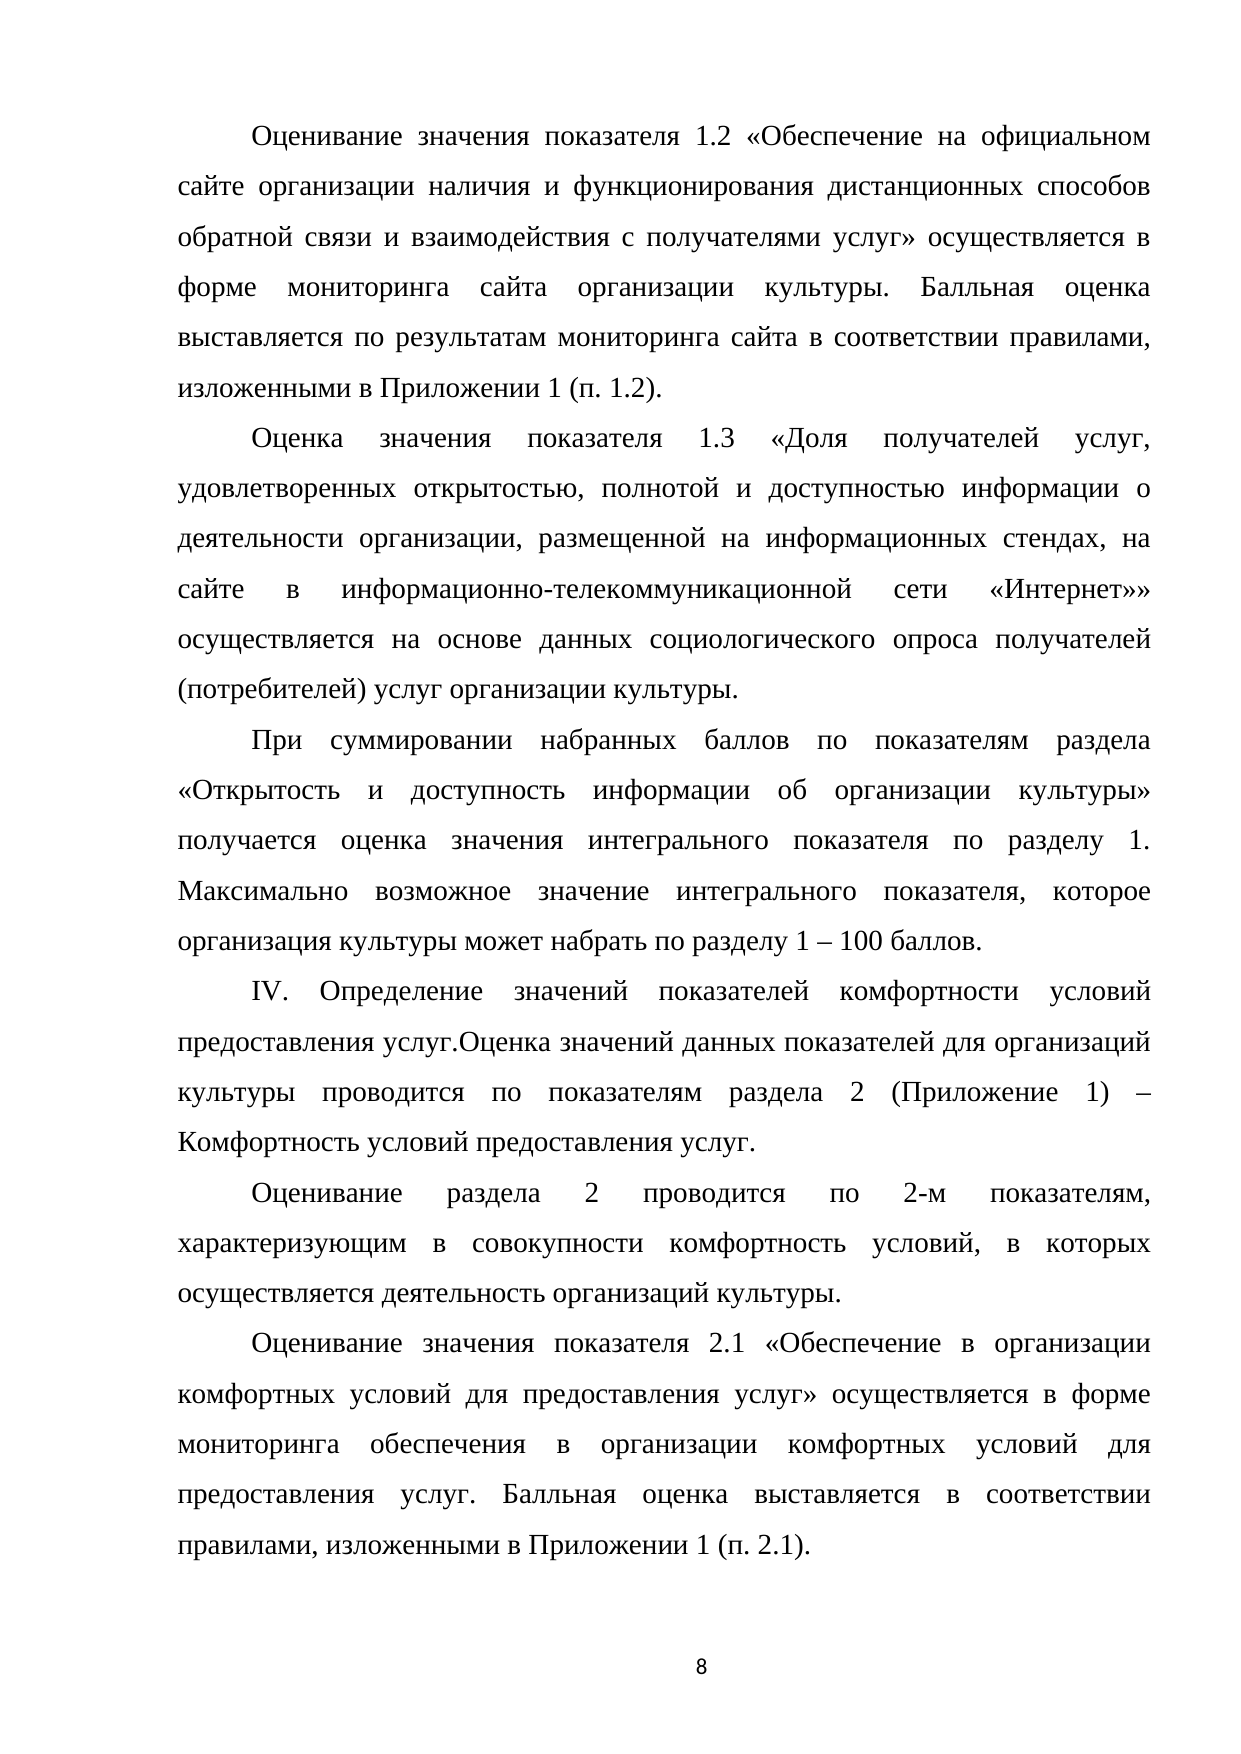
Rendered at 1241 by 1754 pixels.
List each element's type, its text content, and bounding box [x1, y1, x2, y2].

text Оценивание значения показателя 1.2 «Обеспечение на официальном сайте организации наличия и функционирования дистанционных способов обратной связи и взаимодействия с получателями услуг» осуществляется в форме мониторинга сайта организации культуры. Балльная оценка выставляется по результатам мониторинга сайта в соответствии правилами, изложенными в Приложении 1 (п. 1.2). [177, 118, 1152, 403]
text При суммировании набранных баллов по показателям раздела «Открытость и доступность информации об организации культуры» получается оценка значения интегрального показателя по разделу 1. Максимально возможное значение интегрального показателя, которое организация культуры может набрать по разделу 1 – 100 баллов. [177, 722, 1152, 957]
text Оценка значения показателя 1.3 «Доля получателей услуг, удовлетворенных открытостью, полнотой и доступностью информации о деятельности организации, размещенной на информационных стендах, на сайте в информационно-телекоммуникационной сети «Интернет»» осуществляется на основе данных социологического опроса получателей (потребителей) услуг организации культуры. [177, 420, 1152, 705]
text IV. Определение значений показателей комфортности условий предоставления услуг.Оценка значений данных показателей для организаций культуры проводится по показателям раздела 2 (Приложение 1) – Комфортность условий предоставления услуг. [177, 973, 1152, 1158]
text Оценивание раздела 2 проводится по 2-м показателям, характеризующим в совокупности комфортность условий, в которых осуществляется деятельность организаций культуры. [177, 1175, 1152, 1309]
text Оценивание значения показателя 2.1 «Обеспечение в организации комфортных условий для предоставления услуг» осуществляется в форме мониторинга обеспечения в организации комфортных условий для предоставления услуг. Балльная оценка выставляется в соответствии правилами, изложенными в Приложении 1 (п. 2.1). [177, 1326, 1152, 1560]
